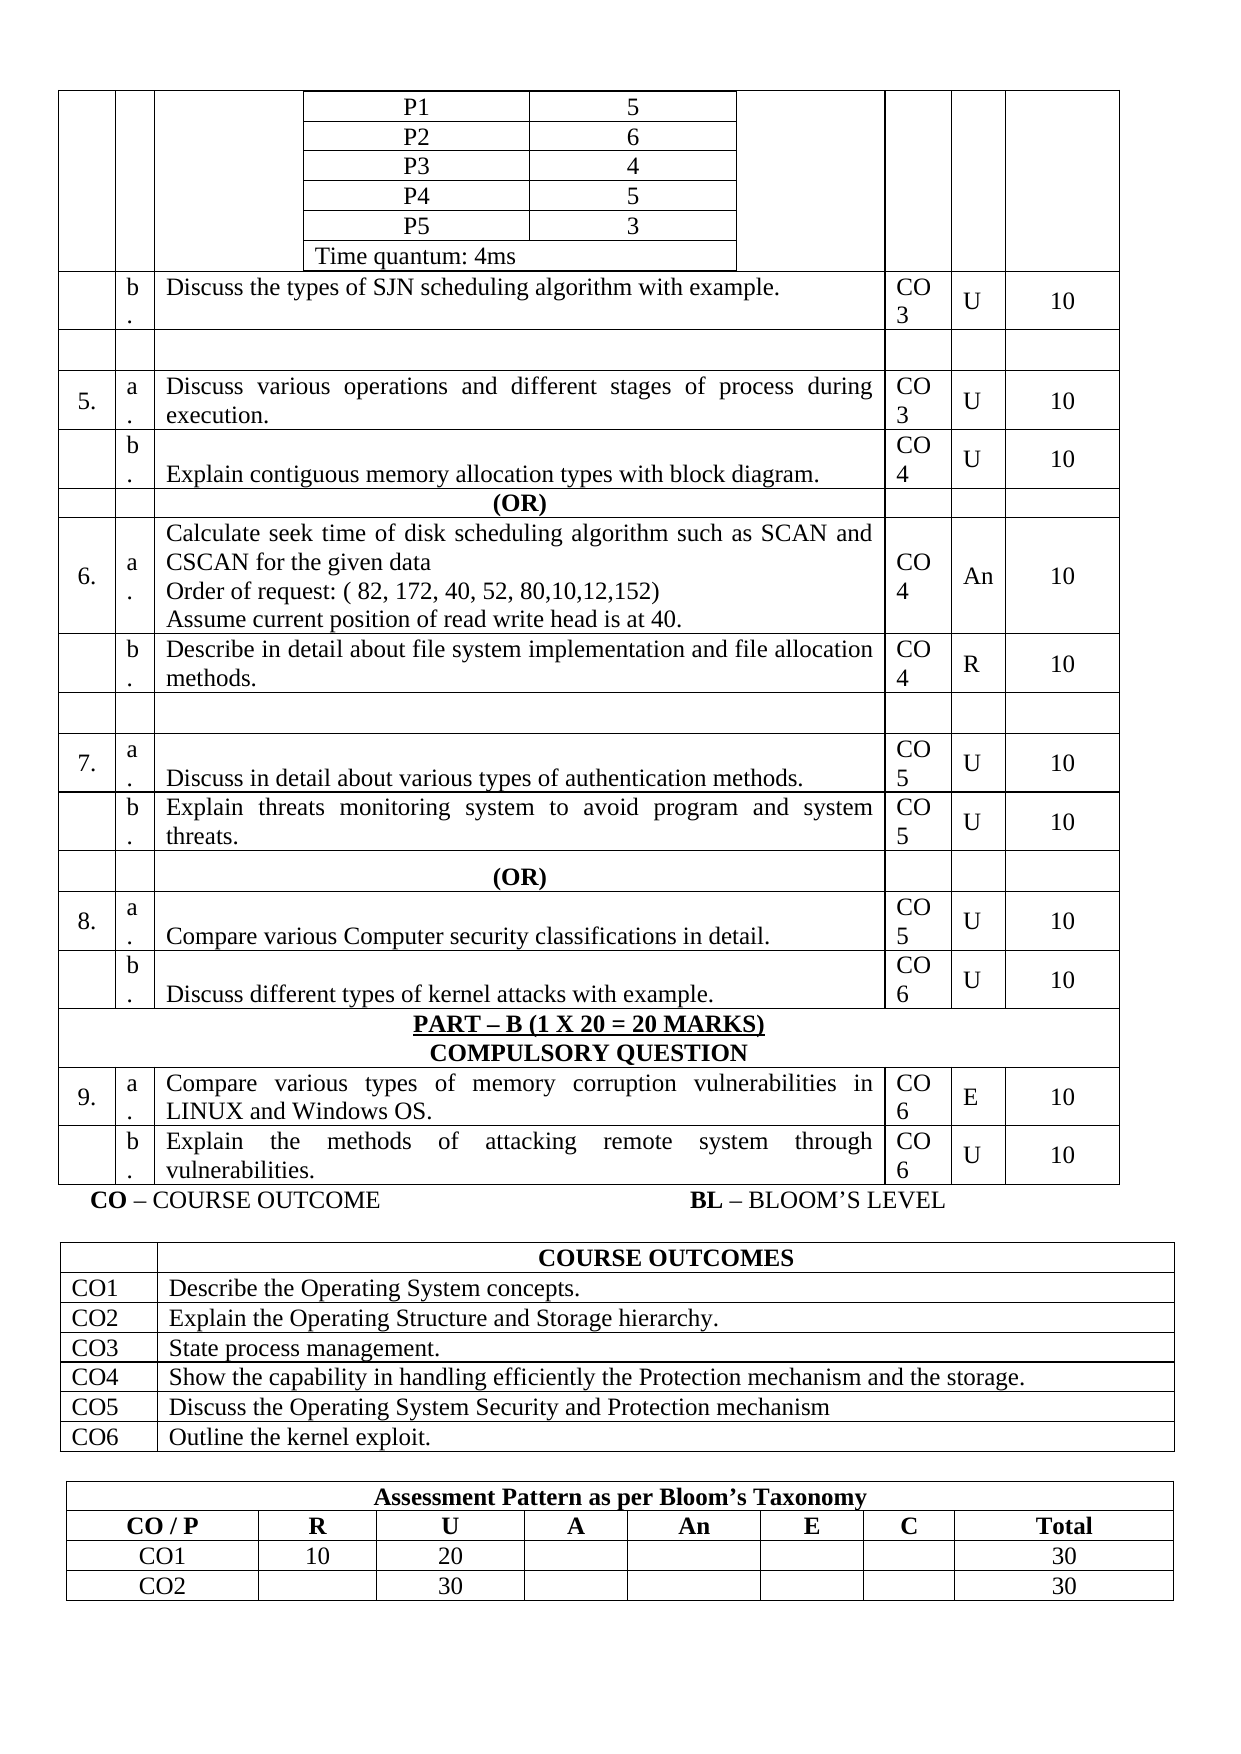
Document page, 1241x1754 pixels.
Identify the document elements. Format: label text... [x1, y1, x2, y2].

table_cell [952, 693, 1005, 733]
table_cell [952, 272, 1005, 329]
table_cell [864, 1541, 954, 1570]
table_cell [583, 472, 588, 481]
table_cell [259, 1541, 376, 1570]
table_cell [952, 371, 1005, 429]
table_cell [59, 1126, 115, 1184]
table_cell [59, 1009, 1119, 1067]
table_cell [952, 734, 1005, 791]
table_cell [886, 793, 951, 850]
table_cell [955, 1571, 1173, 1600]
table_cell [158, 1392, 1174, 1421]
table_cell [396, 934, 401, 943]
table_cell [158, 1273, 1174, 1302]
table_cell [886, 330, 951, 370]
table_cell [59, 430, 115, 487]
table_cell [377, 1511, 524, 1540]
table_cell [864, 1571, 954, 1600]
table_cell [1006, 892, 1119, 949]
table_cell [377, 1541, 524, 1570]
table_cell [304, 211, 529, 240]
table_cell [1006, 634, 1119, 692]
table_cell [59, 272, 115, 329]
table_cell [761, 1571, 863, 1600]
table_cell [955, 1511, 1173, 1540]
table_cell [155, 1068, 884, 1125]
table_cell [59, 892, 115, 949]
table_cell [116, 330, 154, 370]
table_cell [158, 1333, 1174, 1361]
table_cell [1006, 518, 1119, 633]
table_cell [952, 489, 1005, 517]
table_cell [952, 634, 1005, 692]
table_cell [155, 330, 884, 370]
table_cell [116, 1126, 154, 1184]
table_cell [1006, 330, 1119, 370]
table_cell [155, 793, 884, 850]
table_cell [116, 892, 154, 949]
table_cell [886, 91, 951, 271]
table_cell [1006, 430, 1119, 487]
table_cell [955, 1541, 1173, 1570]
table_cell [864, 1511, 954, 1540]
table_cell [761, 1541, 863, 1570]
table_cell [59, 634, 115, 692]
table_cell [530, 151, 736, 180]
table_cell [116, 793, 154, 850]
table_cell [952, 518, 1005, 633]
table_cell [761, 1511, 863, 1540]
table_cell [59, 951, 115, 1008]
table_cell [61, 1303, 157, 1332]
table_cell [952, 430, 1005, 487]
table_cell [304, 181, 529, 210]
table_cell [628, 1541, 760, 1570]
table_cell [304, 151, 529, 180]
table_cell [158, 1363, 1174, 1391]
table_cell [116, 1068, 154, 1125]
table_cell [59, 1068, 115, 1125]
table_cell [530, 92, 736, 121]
text CO – COURSE OUTCOME BL – BLOOM’S LEVEL [90, 1185, 1150, 1213]
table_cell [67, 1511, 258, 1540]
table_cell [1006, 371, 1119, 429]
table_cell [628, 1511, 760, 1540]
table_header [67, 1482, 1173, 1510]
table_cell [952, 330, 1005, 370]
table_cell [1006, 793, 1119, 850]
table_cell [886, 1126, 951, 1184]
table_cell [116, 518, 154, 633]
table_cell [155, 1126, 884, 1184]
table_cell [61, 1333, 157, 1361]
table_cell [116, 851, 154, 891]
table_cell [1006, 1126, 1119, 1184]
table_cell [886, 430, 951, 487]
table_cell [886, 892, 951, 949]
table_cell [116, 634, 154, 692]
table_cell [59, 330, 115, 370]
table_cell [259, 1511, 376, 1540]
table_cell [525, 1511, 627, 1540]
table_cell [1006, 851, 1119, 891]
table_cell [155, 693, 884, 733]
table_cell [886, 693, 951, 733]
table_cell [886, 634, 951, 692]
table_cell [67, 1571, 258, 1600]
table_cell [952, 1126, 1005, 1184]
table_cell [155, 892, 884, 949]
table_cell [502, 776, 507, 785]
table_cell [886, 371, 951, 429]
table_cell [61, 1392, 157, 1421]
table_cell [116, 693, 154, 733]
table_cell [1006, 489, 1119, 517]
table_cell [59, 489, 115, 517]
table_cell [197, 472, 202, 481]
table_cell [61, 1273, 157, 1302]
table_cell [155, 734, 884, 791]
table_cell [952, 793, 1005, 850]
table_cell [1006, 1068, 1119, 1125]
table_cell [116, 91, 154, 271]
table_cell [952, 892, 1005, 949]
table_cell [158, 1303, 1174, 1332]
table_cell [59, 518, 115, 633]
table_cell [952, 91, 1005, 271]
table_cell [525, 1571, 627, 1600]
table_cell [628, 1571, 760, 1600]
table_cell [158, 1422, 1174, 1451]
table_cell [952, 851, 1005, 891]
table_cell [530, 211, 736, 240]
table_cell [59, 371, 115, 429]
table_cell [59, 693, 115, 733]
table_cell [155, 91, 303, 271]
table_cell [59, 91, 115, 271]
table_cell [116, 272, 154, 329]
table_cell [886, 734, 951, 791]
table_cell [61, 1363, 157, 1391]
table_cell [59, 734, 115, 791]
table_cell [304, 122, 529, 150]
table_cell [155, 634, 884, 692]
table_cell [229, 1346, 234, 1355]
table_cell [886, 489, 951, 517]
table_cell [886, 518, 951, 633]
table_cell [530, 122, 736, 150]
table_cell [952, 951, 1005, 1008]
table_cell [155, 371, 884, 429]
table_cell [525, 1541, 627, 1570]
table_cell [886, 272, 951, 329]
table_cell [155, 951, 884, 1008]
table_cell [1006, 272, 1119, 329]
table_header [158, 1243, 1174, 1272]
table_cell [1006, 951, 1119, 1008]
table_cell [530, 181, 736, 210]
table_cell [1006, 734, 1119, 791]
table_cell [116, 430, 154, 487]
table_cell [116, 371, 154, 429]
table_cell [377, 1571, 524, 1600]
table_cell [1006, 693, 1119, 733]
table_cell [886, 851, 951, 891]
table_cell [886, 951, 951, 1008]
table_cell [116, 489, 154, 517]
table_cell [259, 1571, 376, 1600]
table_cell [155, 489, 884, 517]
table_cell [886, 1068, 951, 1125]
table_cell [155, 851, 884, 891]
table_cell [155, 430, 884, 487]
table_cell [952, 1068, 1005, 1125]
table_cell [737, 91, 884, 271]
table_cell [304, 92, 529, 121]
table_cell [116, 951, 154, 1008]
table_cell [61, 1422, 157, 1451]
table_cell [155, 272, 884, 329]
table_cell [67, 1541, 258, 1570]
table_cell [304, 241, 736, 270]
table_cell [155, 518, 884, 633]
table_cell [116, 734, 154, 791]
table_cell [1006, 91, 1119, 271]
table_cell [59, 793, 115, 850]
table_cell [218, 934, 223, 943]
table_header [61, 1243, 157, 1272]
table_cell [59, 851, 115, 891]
